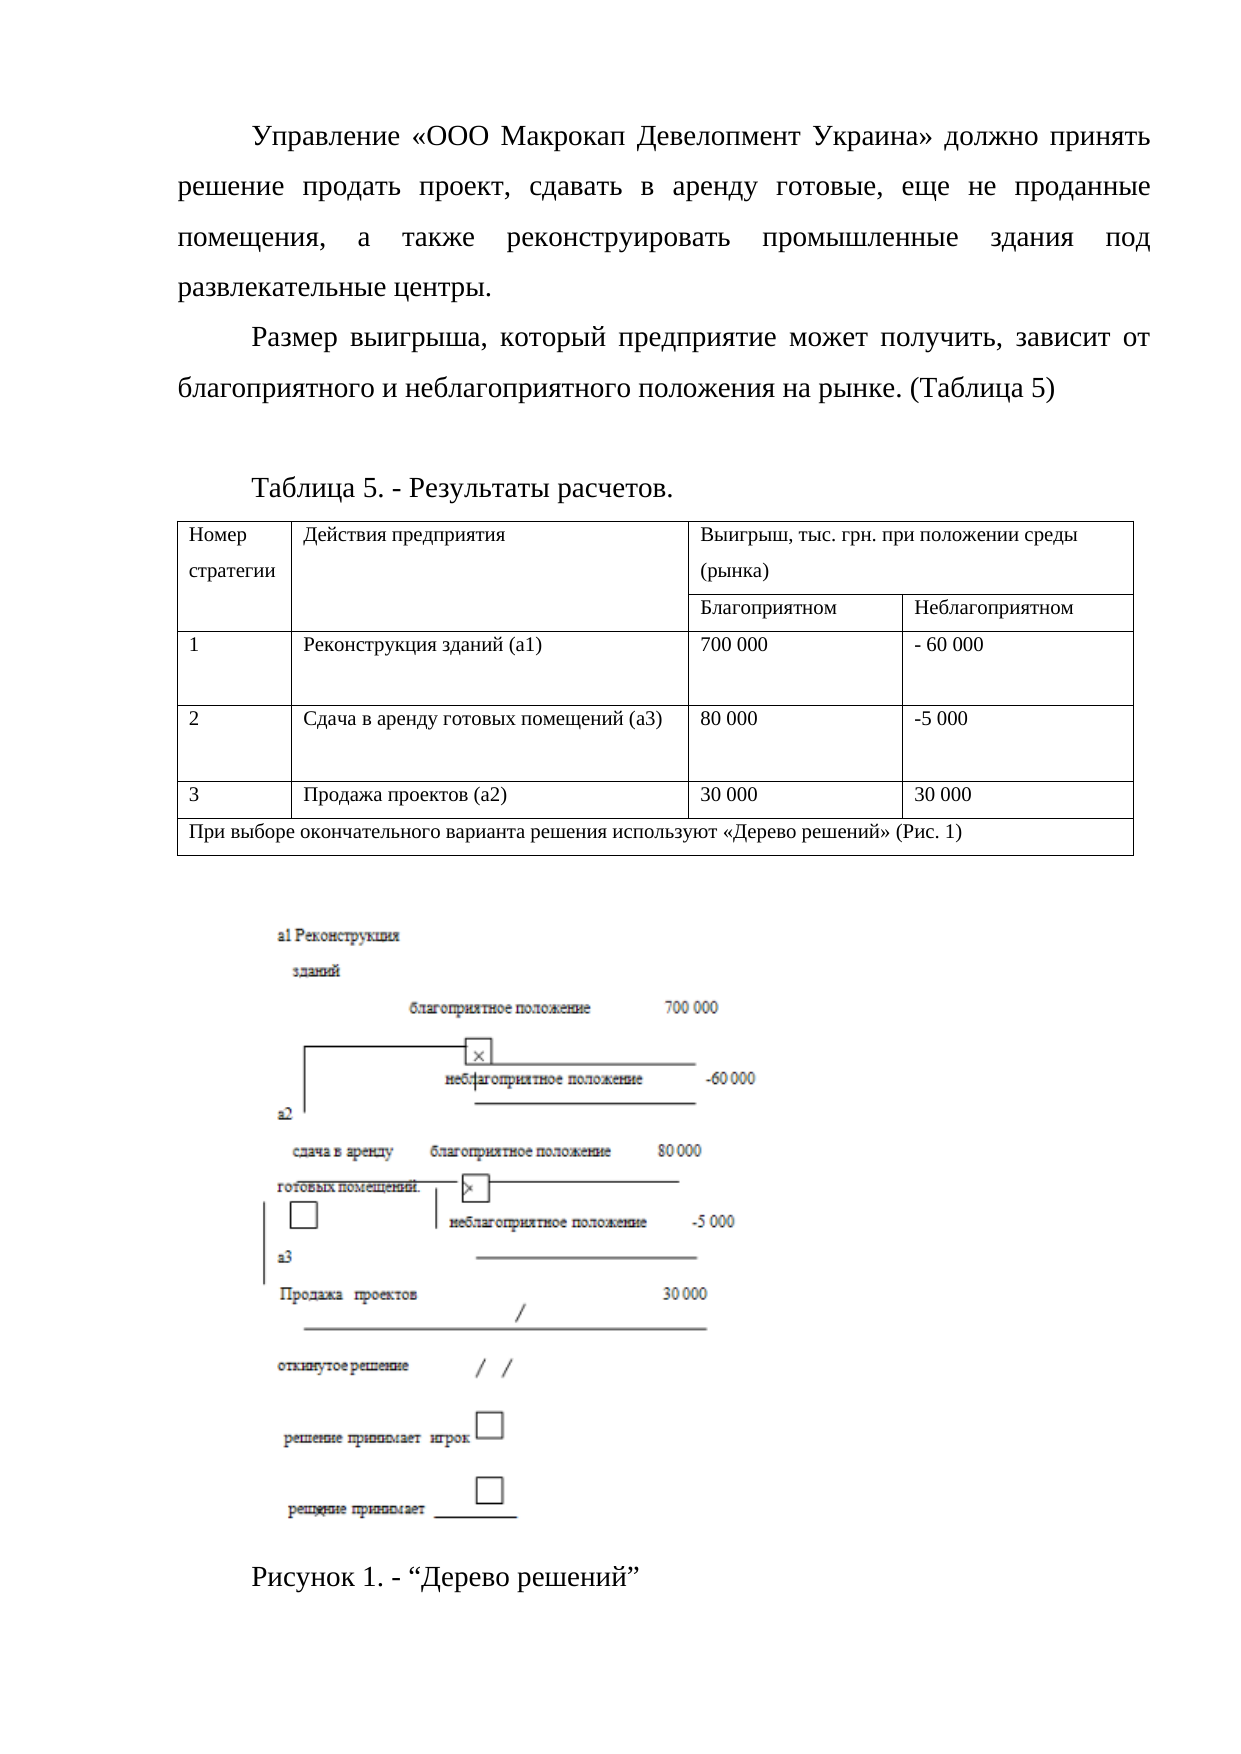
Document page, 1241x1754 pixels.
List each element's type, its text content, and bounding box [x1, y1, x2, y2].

text Таблица 5. - Результаты расчетов. [177, 470, 1152, 504]
table_cell - 60 000 [903, 632, 1133, 705]
picture [251, 906, 783, 1543]
table_cell При выборе окончательного варианта решения используют «Дерево решений» (Рис. 1) [178, 819, 1133, 855]
table_cell 3 [178, 782, 291, 818]
text Управление «ООО Макрокап Девелопмент Украина» должно принять решение продать проект, сдавать в аренду готовые, еще не проданные помещения, а также реконструировать промышленные здания под развлекательные центры. [177, 118, 1152, 303]
table_cell -5 000 [903, 706, 1133, 781]
table_cell 30 000 [689, 782, 902, 818]
table_header Выигрыш, тыс. грн. при положении среды (рынка) [689, 522, 1133, 594]
table_header Номер стратегии [178, 522, 291, 631]
text Размер выигрыша, который предприятие может получить, зависит от благоприятного и неблагоприятного положения на рынке. (Таблица 5) [177, 319, 1152, 403]
table_cell Неблагоприятном [903, 595, 1133, 631]
table_cell 1 [178, 632, 291, 705]
table_header Действия предприятия [292, 522, 688, 631]
table_cell 700 000 [689, 632, 902, 705]
table_cell 30 000 [903, 782, 1133, 818]
table_cell 80 000 [689, 706, 902, 781]
table_cell 2 [178, 706, 291, 781]
table_cell Реконструкция зданий (а1) [292, 632, 688, 705]
table_cell Продажа проектов (а2) [292, 782, 688, 818]
table_cell Благоприятном [689, 595, 902, 631]
text Рисунок 1. - “Дерево решений” [177, 1559, 1152, 1593]
table_cell Сдача в аренду готовых помещений (а3) [292, 706, 688, 781]
